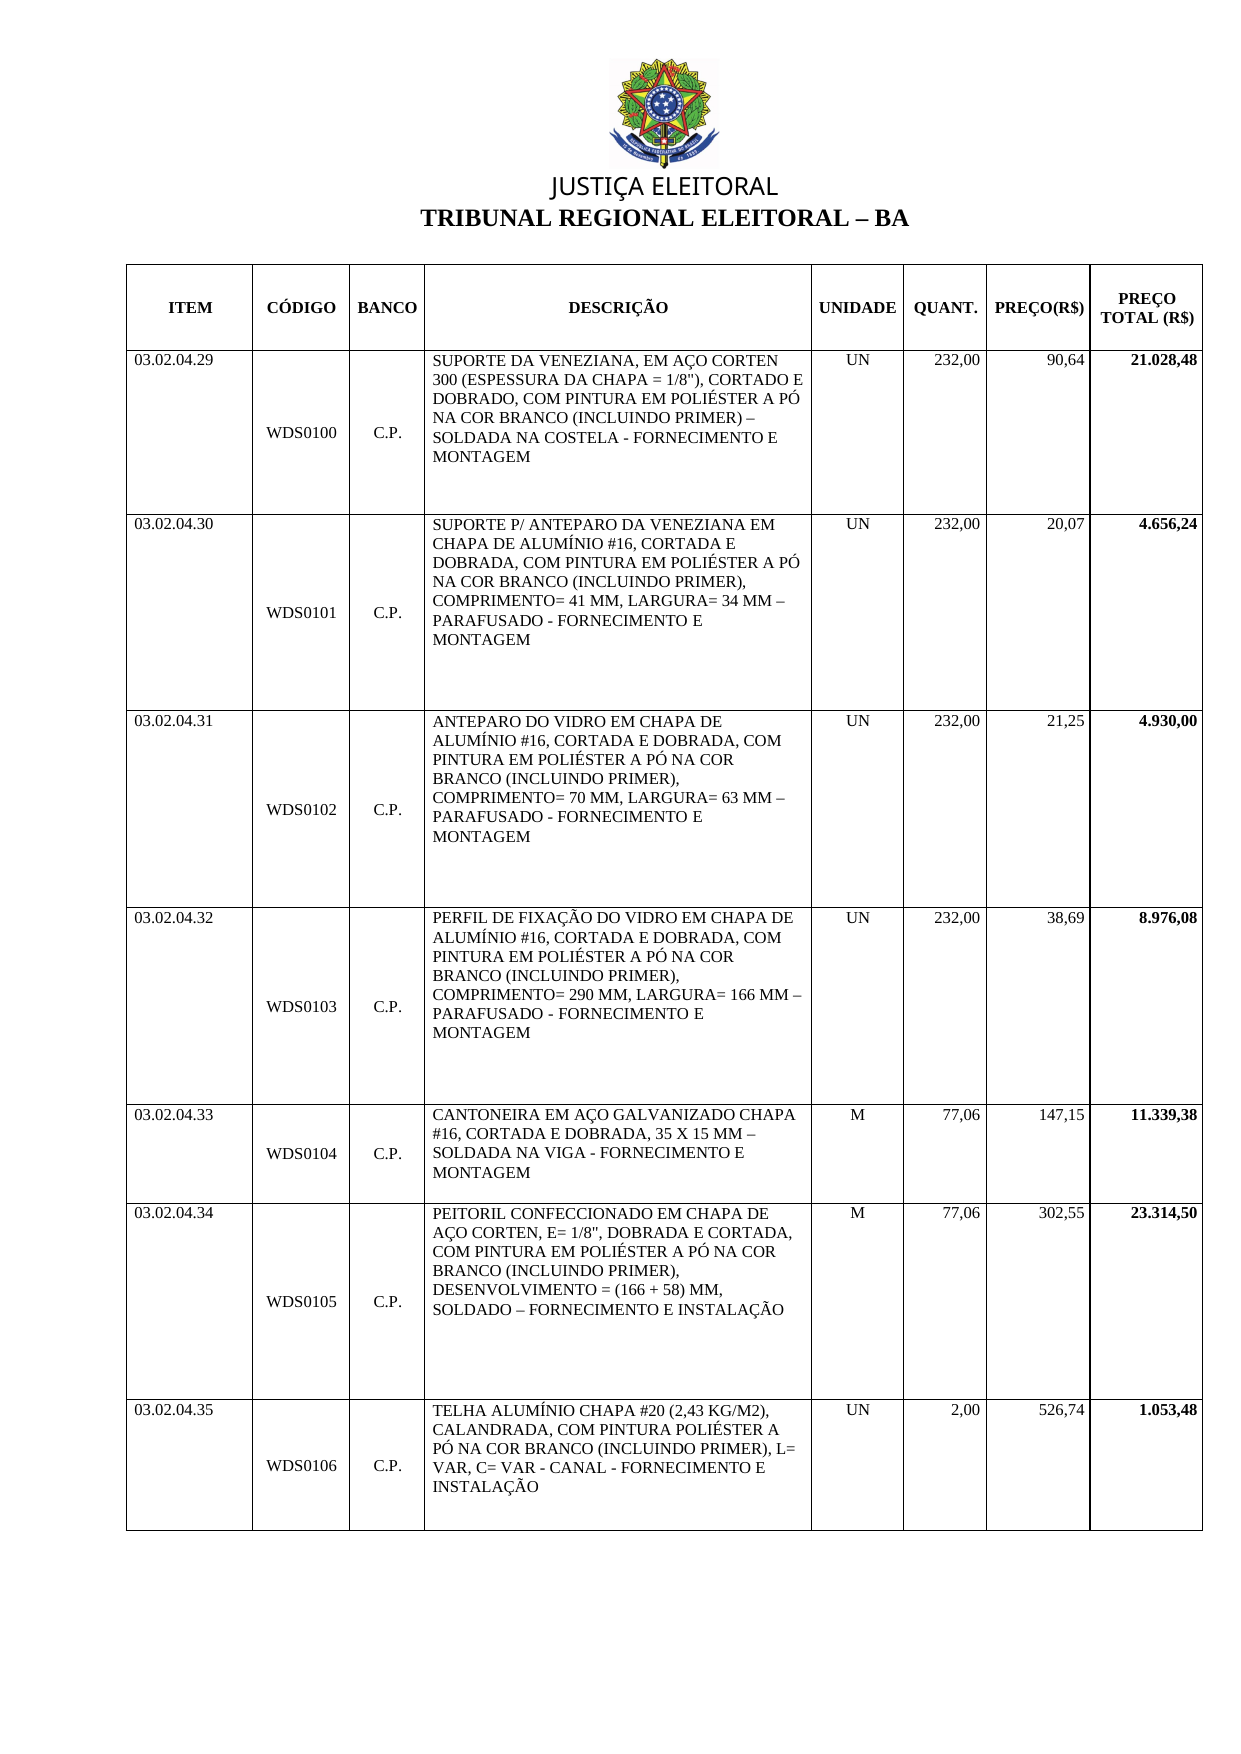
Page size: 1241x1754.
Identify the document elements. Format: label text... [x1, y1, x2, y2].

table_cell TELHA ALUMÍNIO CHAPA #20 (2,43 KG/M2), CALANDRADA, COM PINTURA POLIÉSTER A PÓ NA COR BRANCO (INCLUINDO PRIMER), L= VAR, C= VAR - CANAL - FORNECIMENTO E INSTALAÇÃO [425, 1400, 811, 1530]
table_cell ANTEPARO DO VIDRO EM CHAPA DE ALUMÍNIO #16, CORTADA E DOBRADA, COM PINTURA EM POLIÉSTER A PÓ NA COR BRANCO (INCLUINDO PRIMER), COMPRIMENTO= 70 MM, LARGURA= 63 MM – PARAFUSADO - FORNECIMENTO E MONTAGEM [425, 711, 811, 907]
table_cell 03.02.04.32 [127, 908, 252, 1104]
table_cell UN [812, 711, 903, 907]
table_header CÓDIGO [253, 265, 349, 350]
table_cell 2,00 [904, 1400, 986, 1530]
table_cell CANTONEIRA EM AÇO GALVANIZADO CHAPA #16, CORTADA E DOBRADA, 35 X 15 MM – SOLDADA NA VIGA - FORNECIMENTO E MONTAGEM [425, 1105, 811, 1202]
table_cell 77,06 [904, 1105, 986, 1202]
table_cell 21.028,48 [1091, 351, 1202, 513]
table_cell 90,64 [987, 351, 1089, 513]
table_header UNIDADE [812, 265, 903, 350]
table_cell C.P. [350, 351, 424, 513]
table_cell C.P. [350, 1400, 424, 1530]
table_cell M [812, 1204, 903, 1399]
table_cell 21,25 [987, 711, 1089, 907]
table_cell 03.02.04.29 [127, 351, 252, 513]
table_cell WDS0104 [253, 1105, 349, 1202]
table_cell 302,55 [987, 1204, 1089, 1399]
table_header DESCRIÇÃO [425, 265, 811, 350]
table_cell WDS0100 [253, 351, 349, 513]
table_cell 232,00 [904, 515, 986, 710]
table_cell 03.02.04.35 [127, 1400, 252, 1530]
table_cell UN [812, 908, 903, 1104]
table_cell UN [812, 351, 903, 513]
table_cell 147,15 [987, 1105, 1089, 1202]
table_cell WDS0102 [253, 711, 349, 907]
table_cell 20,07 [987, 515, 1089, 710]
table_cell WDS0101 [253, 515, 349, 710]
table_cell 232,00 [904, 351, 986, 513]
table_cell PERFIL DE FIXAÇÃO DO VIDRO EM CHAPA DE ALUMÍNIO #16, CORTADA E DOBRADA, COM PINTURA EM POLIÉSTER A PÓ NA COR BRANCO (INCLUINDO PRIMER), COMPRIMENTO= 290 MM, LARGURA= 166 MM – PARAFUSADO - FORNECIMENTO E MONTAGEM [425, 908, 811, 1104]
table_cell SUPORTE DA VENEZIANA, EM AÇO CORTEN 300 (ESPESSURA DA CHAPA = 1/8"), CORTADO E DOBRADO, COM PINTURA EM POLIÉSTER A PÓ NA COR BRANCO (INCLUINDO PRIMER) – SOLDADA NA COSTELA - FORNECIMENTO E MONTAGEM [425, 351, 811, 513]
table_cell 4.656,24 [1091, 515, 1202, 710]
table_cell WDS0103 [253, 908, 349, 1104]
table_header BANCO [350, 265, 424, 350]
table_cell C.P. [350, 515, 424, 710]
table_cell 526,74 [987, 1400, 1089, 1530]
table_cell C.P. [350, 908, 424, 1104]
table_cell 11.339,38 [1091, 1105, 1202, 1202]
table_cell 232,00 [904, 908, 986, 1104]
table_header ITEM [127, 265, 252, 350]
table_cell C.P. [350, 1105, 424, 1202]
table_cell 23.314,50 [1091, 1204, 1202, 1399]
table_cell C.P. [350, 1204, 424, 1399]
table_cell PEITORIL CONFECCIONADO EM CHAPA DE AÇO CORTEN, E= 1/8", DOBRADA E CORTADA, COM PINTURA EM POLIÉSTER A PÓ NA COR BRANCO (INCLUINDO PRIMER), DESENVOLVIMENTO = (166 + 58) MM, SOLDADO – FORNECIMENTO E INSTALAÇÃO [425, 1204, 811, 1399]
table_header QUANT. [904, 265, 986, 350]
table_cell WDS0105 [253, 1204, 349, 1399]
table_cell 1.053,48 [1091, 1400, 1202, 1530]
table_cell UN [812, 1400, 903, 1530]
table_cell 03.02.04.34 [127, 1204, 252, 1399]
picture [609, 58, 720, 169]
table_cell C.P. [350, 711, 424, 907]
table_cell 03.02.04.31 [127, 711, 252, 907]
table_header PREÇO(R$) [987, 265, 1089, 350]
table_cell 4.930,00 [1091, 711, 1202, 907]
table_cell 77,06 [904, 1204, 986, 1399]
table_cell UN [812, 515, 903, 710]
table_cell 8.976,08 [1091, 908, 1202, 1104]
table_cell 03.02.04.30 [127, 515, 252, 710]
table_cell 232,00 [904, 711, 986, 907]
table_cell 03.02.04.33 [127, 1105, 252, 1202]
table_cell SUPORTE P/ ANTEPARO DA VENEZIANA EM CHAPA DE ALUMÍNIO #16, CORTADA E DOBRADA, COM PINTURA EM POLIÉSTER A PÓ NA COR BRANCO (INCLUINDO PRIMER), COMPRIMENTO= 41 MM, LARGURA= 34 MM – PARAFUSADO - FORNECIMENTO E MONTAGEM [425, 515, 811, 710]
table_cell WDS0106 [253, 1400, 349, 1530]
table_cell M [812, 1105, 903, 1202]
table_cell 38,69 [987, 908, 1089, 1104]
table_header PREÇO TOTAL (R$) [1091, 265, 1202, 350]
